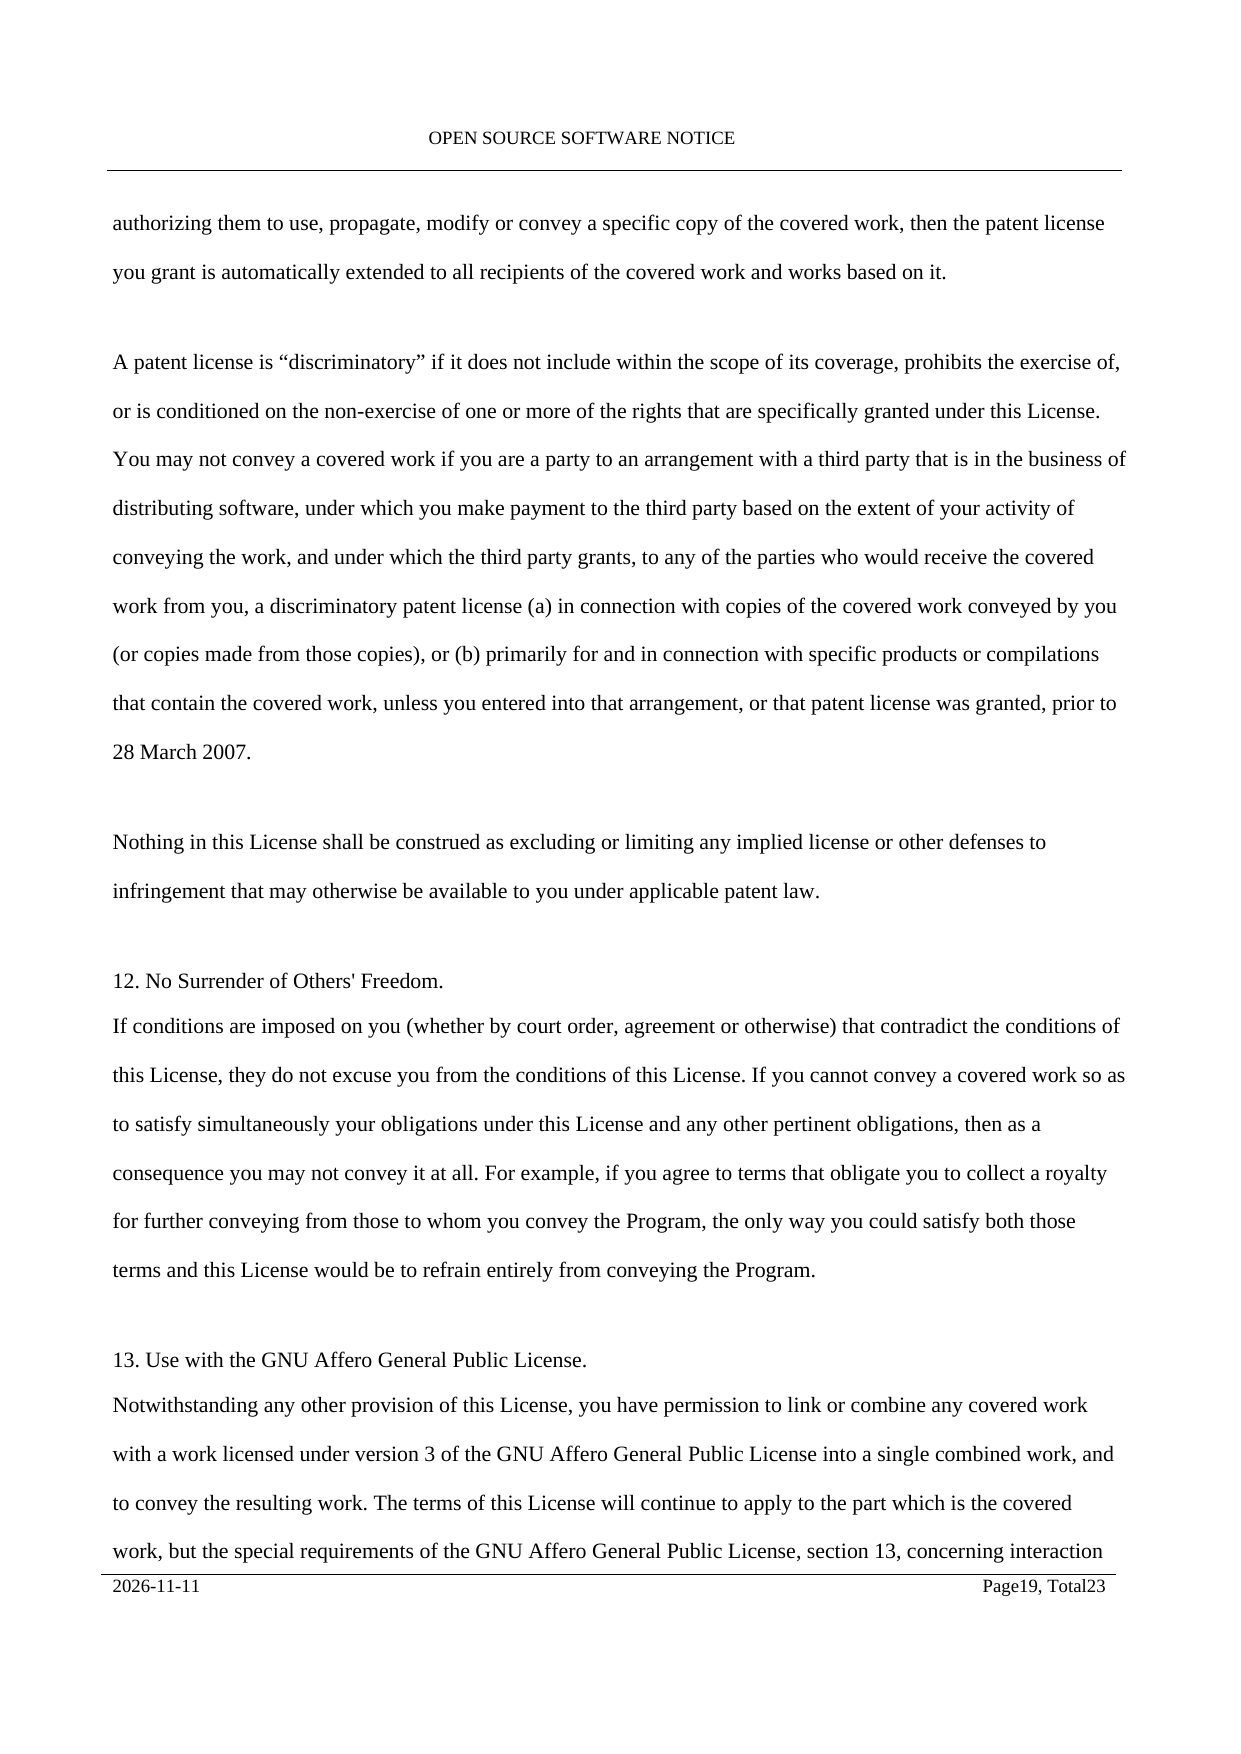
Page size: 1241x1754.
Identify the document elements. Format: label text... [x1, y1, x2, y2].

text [112, 206, 1128, 288]
text If conditions are imposed on you (whether by court order, agreement or otherwise) that contradict the conditions of this License, they do not excuse you from the conditions of this License. If you cannot convey a covered work so as to satisfy simultaneously your obligations under this License and any other pertinent obligations, then as a consequence you may not convey it at all. For example, if you agree to terms that obligate you to collect a royalty for further conveying from those to whom you convey the Program, the only way you could satisfy both those terms and this License would be to refrain entirely from conveying the Program. [112, 1009, 1128, 1286]
text A patent license is “discriminatory” if it does not include within the scope of its coverage, prohibits the exercise of, or is conditioned on the non-exercise of one or more of the rights that are specifically granted under this License. You may not convey a covered work if you are a party to an arrangement with a third party that is in the business of distributing software, under which you make payment to the third party based on the extent of your activity of conveying the work, and under which the third party grants, to any of the parties who would receive the covered work from you, a discriminatory patent license (a) in connection with copies of the covered work conveyed by you (or copies made from those copies), or (b) primarily for and in connection with specific products or compilations that contain the covered work, unless you entered into that arrangement, or that patent license was granted, prior to 28 March 2007. [112, 345, 1128, 768]
text Nothing in this License shall be construed as excluding or limiting any implied license or other defenses to infringement that may otherwise be available to you under applicable patent law. [112, 826, 1128, 907]
text 12. No Surrender of Others' Freedom. [112, 964, 1128, 997]
text 13. Use with the GNU Affero General Public License. [112, 1343, 1128, 1376]
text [112, 1389, 1128, 1567]
